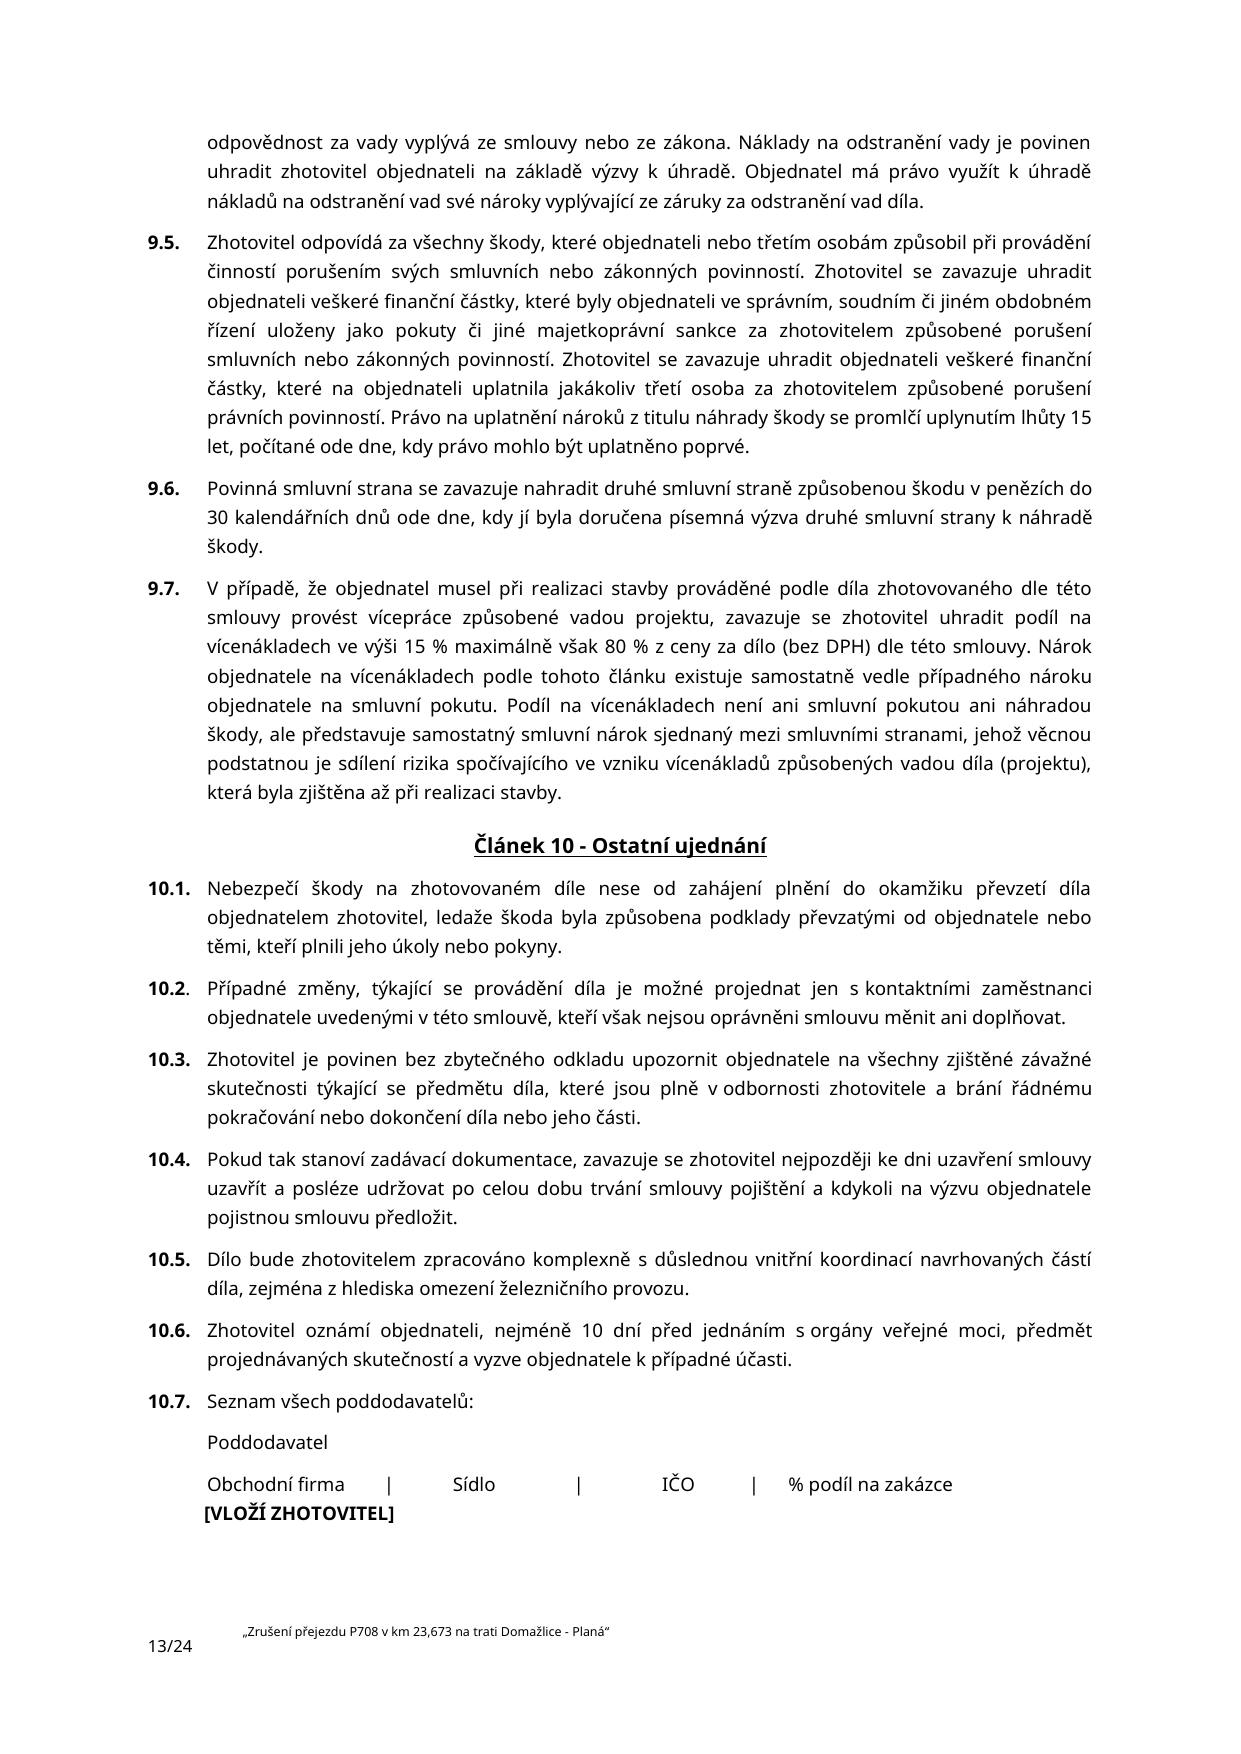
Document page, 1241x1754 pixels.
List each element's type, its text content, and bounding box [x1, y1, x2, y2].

text 9.6. Povinná smluvní strana se zavazuje nahradit druhé smluvní straně způsobenou škodu v penězích do 30 kalendářních dnů ode dne, kdy jí byla doručena písemná výzva druhé smluvní strany k náhradě škody. [148, 472, 1092, 560]
text 10.3. Zhotovitel je povinen bez zbytečného odkladu upozornit objednatele na všechny zjištěné závažné skutečnosti týkající se předmětu díla, které jsou plně v odbornosti zhotovitele a brání řádnému pokračování nebo dokončení díla nebo jeho části. [148, 1043, 1092, 1131]
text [148, 126, 1092, 214]
text 10.1. Nebezpečí škody na zhotovovaném díle nese od zahájení plnění do okamžiku převzetí díla objednatelem zhotovitel, ledaže škoda byla způsobena podklady převzatými od objednatele nebo těmi, kteří plnili jeho úkoly nebo pokyny. [148, 872, 1092, 960]
text 10.6. Zhotovitel oznámí objednateli, nejméně 10 dní před jednáním s orgány veřejné moci, předmět projednávaných skutečností a vyzve objednatele k případné účasti. [148, 1314, 1092, 1372]
text 9.5. Zhotovitel odpovídá za všechny škody, které objednateli nebo třetím osobám způsobil při provádění činností porušením svých smluvních nebo zákonných povinností. Zhotovitel se zavazuje uhradit objednateli veškeré finanční částky, které byly objednateli ve správním, soudním či jiném obdobném řízení uloženy jako pokuty či jiné majetkoprávní sankce za zhotovitelem způsobené porušení smluvních nebo zákonných povinností. Zhotovitel se zavazuje uhradit objednateli veškeré finanční částky, které na objednateli uplatnila jakákoliv třetí osoba za zhotovitelem způsobené porušení právních povinností. Právo na uplatnění nároků z titulu náhrady škody se promlčí uplynutím lhůty 15 let, počítané ode dne, kdy právo mohlo být uplatněno poprvé. [148, 226, 1092, 460]
subtitle Článek 10 - Ostatní ujednání [148, 831, 1092, 860]
text 10.5. Dílo bude zhotovitelem zpracováno komplexně s důslednou vnitřní koordinací navrhovaných částí díla, zejména z hlediska omezení železničního provozu. [148, 1243, 1092, 1301]
text 9.7. V případě, že objednatel musel při realizaci stavby prováděné podle díla zhotovovaného dle této smlouvy provést vícepráce způsobené vadou projektu, zavazuje se zhotovitel uhradit podíl na vícenákladech ve výši 15 % maximálně však 80 % z ceny za dílo (bez DPH) dle této smlouvy. Nárok objednatele na vícenákladech podle tohoto článku existuje samostatně vedle případného nároku objednatele na smluvní pokutu. Podíl na vícenákladech není ani smluvní pokutou ani náhradou škody, ale představuje samostatný smluvní nárok sjednaný mezi smluvními stranami, jehož věcnou podstatnou je sdílení rizika spočívajícího ve vzniku vícenákladů způsobených vadou díla (projektu), která byla zjištěna až při realizaci stavby. [148, 572, 1092, 806]
text Poddodavatel [204, 1426, 1092, 1456]
text 10.7. Seznam všech poddodavatelů: [148, 1385, 1092, 1414]
text 10.2. Případné změny, týkající se provádění díla je možné projednat jen s kontaktními zaměstnanci objednatele uvedenými v této smlouvě, kteří však nejsou oprávněni smlouvu měnit ani doplňovat. [148, 972, 1092, 1031]
text [VLOŽÍ ZHOTOVITEL] [148, 1497, 1092, 1526]
text Obchodní firma | Sídlo | IČO | % podíl na zakázce [151, 1468, 1092, 1497]
text 10.4. Pokud tak stanoví zadávací dokumentace, zavazuje se zhotovitel nejpozději ke dni uzavření smlouvy uzavřít a posléze udržovat po celou dobu trvání smlouvy pojištění a kdykoli na výzvu objednatele pojistnou smlouvu předložit. [148, 1143, 1092, 1231]
